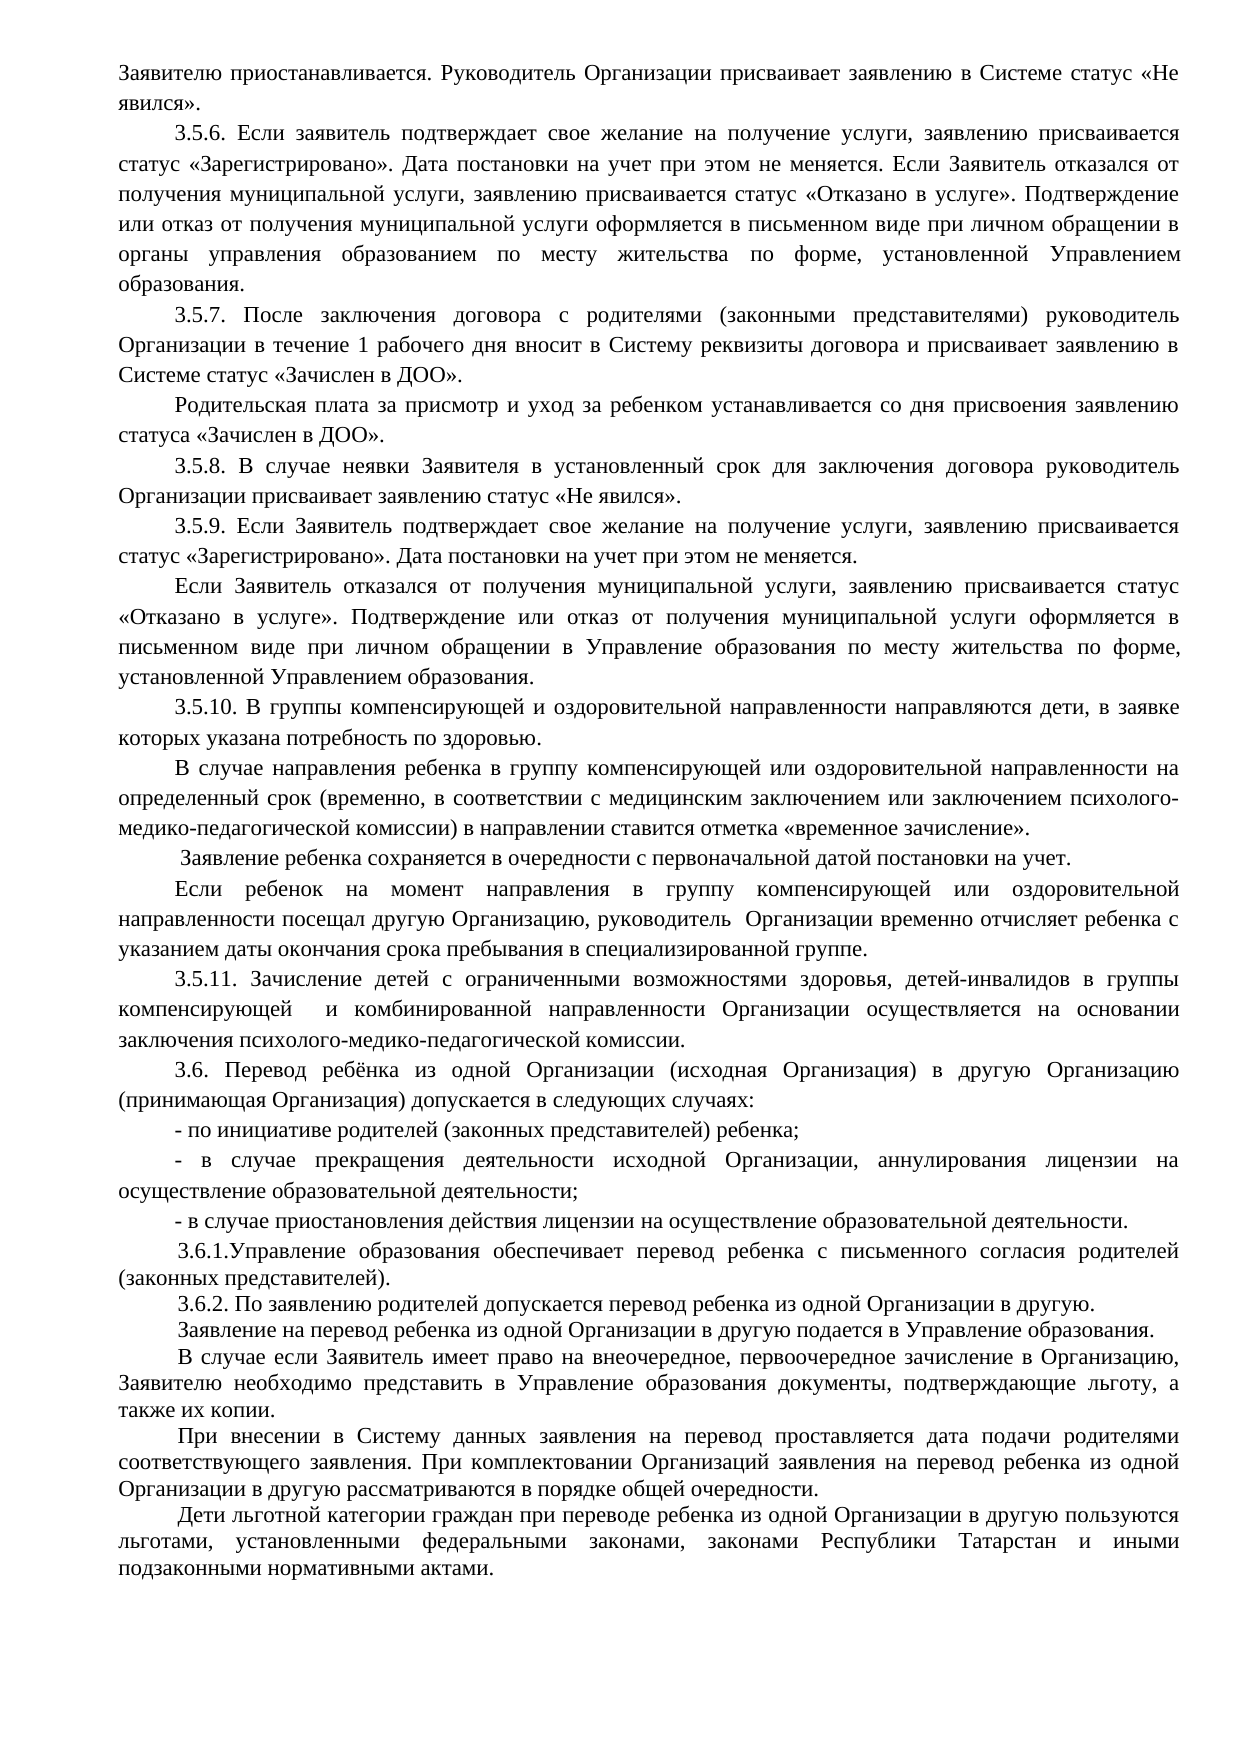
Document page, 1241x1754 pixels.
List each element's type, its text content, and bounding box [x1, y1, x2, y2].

text Если ребенок на момент направления в группу компенсирующей или оздоровительной направленности посещал другую Организацию, руководитель Организации временно отчисляет ребенка с указанием даты окончания срока пребывания в специализированной группе. [118, 875, 1181, 961]
text Если Заявитель отказался от получения муниципальной услуги, заявлению присваивается статус «Отказано в услуге». Подтверждение или отказ от получения муниципальной услуги оформляется в письменном виде при личном обращении в Управление образования по месту жительства по форме, установленной Управлением образования. [118, 573, 1181, 689]
text 3.6. Перевод ребёнка из одной Организации (исходная Организация) в другую Организацию (принимающая Организация) допускается в следующих случаях: [118, 1056, 1181, 1112]
text - в случае прекращения деятельности исходной Организации, аннулирования лицензии на осуществление образовательной деятельности; [118, 1147, 1181, 1203]
text 3.5.6. Если заявитель подтверждает свое желание на получение услуги, заявлению присваивается статус «Зарегистрировано». Дата постановки на учет при этом не меняется. Если Заявитель отказался от получения муниципальной услуги, заявлению присваивается статус «Отказано в услуге». Подтверждение или отказ от получения муниципальной услуги оформляется в письменном виде при личном обращении в органы управления образованием по месту жительства по форме, установленной Управлением образования. [118, 119, 1181, 297]
text 3.5.9. Если Заявитель подтверждает свое желание на получение услуги, заявлению присваивается статус «Зарегистрировано». Дата постановки на учет при этом не меняется. [118, 512, 1181, 569]
text 3.5.7. После заключения договора с родителями (законными представителями) руководитель Организации в течение 1 рабочего дня вносит в Систему реквизиты договора и присваивает заявлению в Системе статус «Зачислен в ДОО». [118, 301, 1181, 387]
text При внесении в Систему данных заявления на перевод проставляется дата подачи родителями соответствующего заявления. При комплектовании Организаций заявления на перевод ребенка из одной Организации в другую рассматриваются в порядке общей очередности. [118, 1422, 1181, 1501]
text - по инициативе родителей (законных представителей) ребенка; [118, 1116, 1181, 1143]
text 3.5.8. В случае неявки Заявителя в установленный срок для заключения договора руководитель Организации присваивает заявлению статус «Не явился». [118, 452, 1181, 508]
text В случае направления ребенка в группу компенсирующей или оздоровительной направленности на определенный срок (временно, в соответствии с медицинским заключением или заключением психолого-медико-педагогической комиссии) в направлении ставится отметка «временное зачисление». [118, 754, 1181, 841]
text В случае если Заявитель имеет право на внеочередное, первоочередное зачисление в Организацию, Заявителю необходимо представить в Управление образования документы, подтверждающие льготу, а также их копии. [118, 1343, 1181, 1422]
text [118, 59, 1181, 116]
text - в случае приостановления действия лицензии на осуществление образовательной деятельности. [118, 1207, 1181, 1233]
text Заявление ребенка сохраняется в очередности с первоначальной датой постановки на учет. [118, 844, 1181, 871]
text Родительская плата за присмотр и уход за ребенком устанавливается со дня присвоения заявлению статуса «Зачислен в ДОО». [118, 391, 1181, 448]
text Заявление на перевод ребенка из одной Организации в другую подается в Управление образования. [118, 1317, 1181, 1343]
text 3.6.1.Управление образования обеспечивает перевод ребенка с письменного согласия родителей (законных представителей). [118, 1237, 1181, 1290]
text 3.6.2. По заявлению родителей допускается перевод ребенка из одной Организации в другую. [118, 1290, 1181, 1317]
text 3.5.10. В группы компенсирующей и оздоровительной направленности направляются дети, в заявке которых указана потребность по здоровью. [118, 693, 1181, 750]
text 3.5.11. Зачисление детей с ограниченными возможностями здоровья, детей-инвалидов в группы компенсирующей и комбинированной направленности Организации осуществляется на основании заключения психолого-медико-педагогической комиссии. [118, 965, 1181, 1052]
text Дети льготной категории граждан при переводе ребенка из одной Организации в другую пользуются льготами, установленными федеральными законами, законами Республики Татарстан и иными подзаконными нормативными актами. [118, 1501, 1181, 1580]
